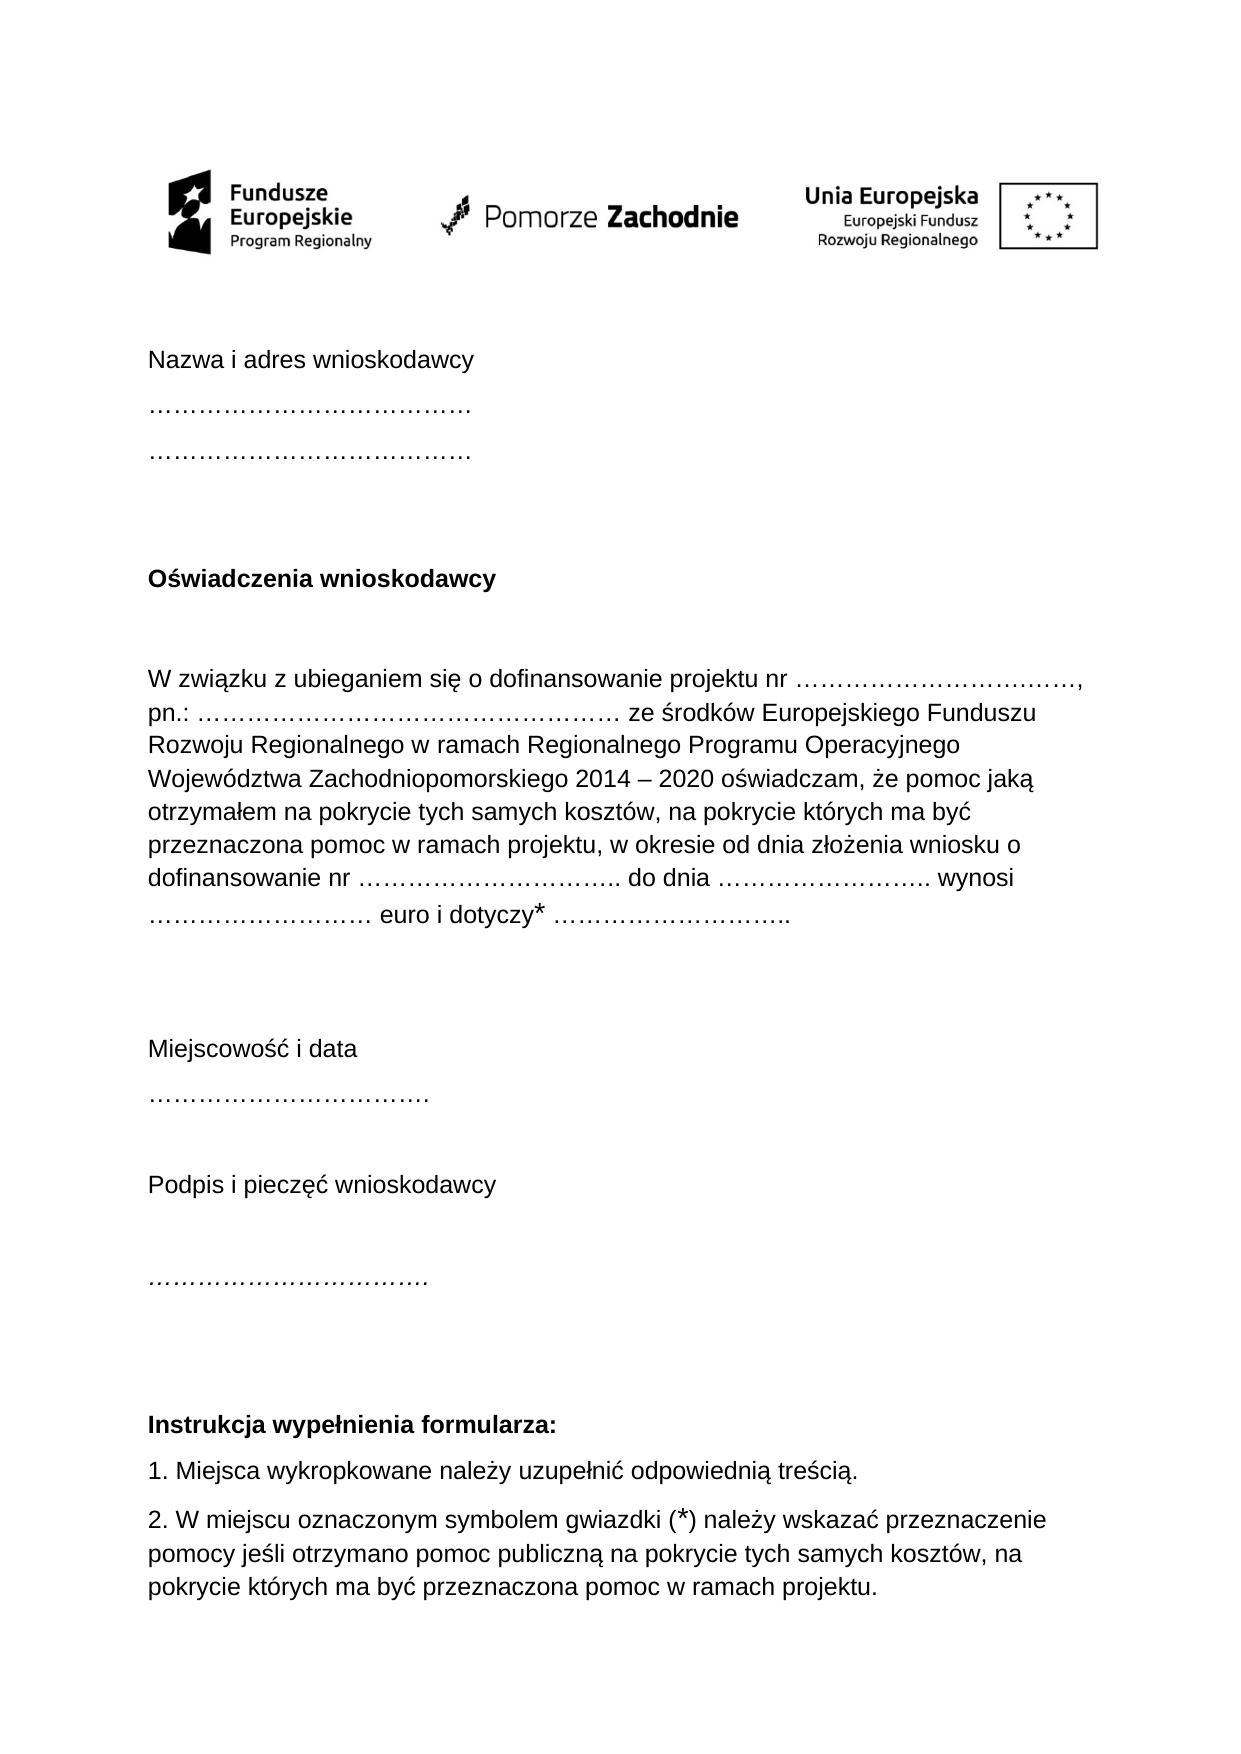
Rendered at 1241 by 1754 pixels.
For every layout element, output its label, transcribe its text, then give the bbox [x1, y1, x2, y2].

text Oświadczenia wnioskodawcy [148, 564, 1093, 593]
text Miejscowość i data [148, 1034, 1093, 1063]
text Instrukcja wypełnienia formularza: [148, 1410, 1093, 1439]
text ……………………………. [148, 1262, 1093, 1290]
text 2. W miejscu oznaczonym symbolem gwiazdki (*) należy wskazać przeznaczenie pomocy jeśli otrzymano pomoc publiczną na pokrycie tych samych kosztów, na pokrycie których ma być przeznaczona pomoc w ramach projektu. [148, 1501, 1093, 1601]
text W związku z ubieganiem się o dofinansowanie projektu nr ……………………….……, pn.: …………………………………………… ze środków Europejskiego Funduszu Rozwoju Regionalnego w ramach Regionalnego Programu Operacyjnego Województwa Zachodniopomorskiego 2014 – 2020 oświadczam, że pomoc jaką otrzymałem na pokrycie tych samych kosztów, na pokrycie których ma być przeznaczona pomoc w ramach projektu, w okresie od dnia złożenia wniosku o dofinansowanie nr ………………………….. do dnia …………………….. wynosi ……………………… euro i dotyczy* ……………………….. [148, 664, 1093, 930]
text ……………………………. [148, 1079, 1093, 1108]
text ………………………………… [148, 436, 1093, 465]
text ………………………………… [148, 390, 1093, 419]
picture [147, 147, 1119, 276]
text Nazwa i adres wnioskodawcy [148, 345, 1093, 374]
text Podpis i pieczęć wnioskodawcy [148, 1171, 1093, 1199]
text 1. Miejsca wykropkowane należy uzupełnić odpowiednią treścią. [148, 1456, 1093, 1484]
